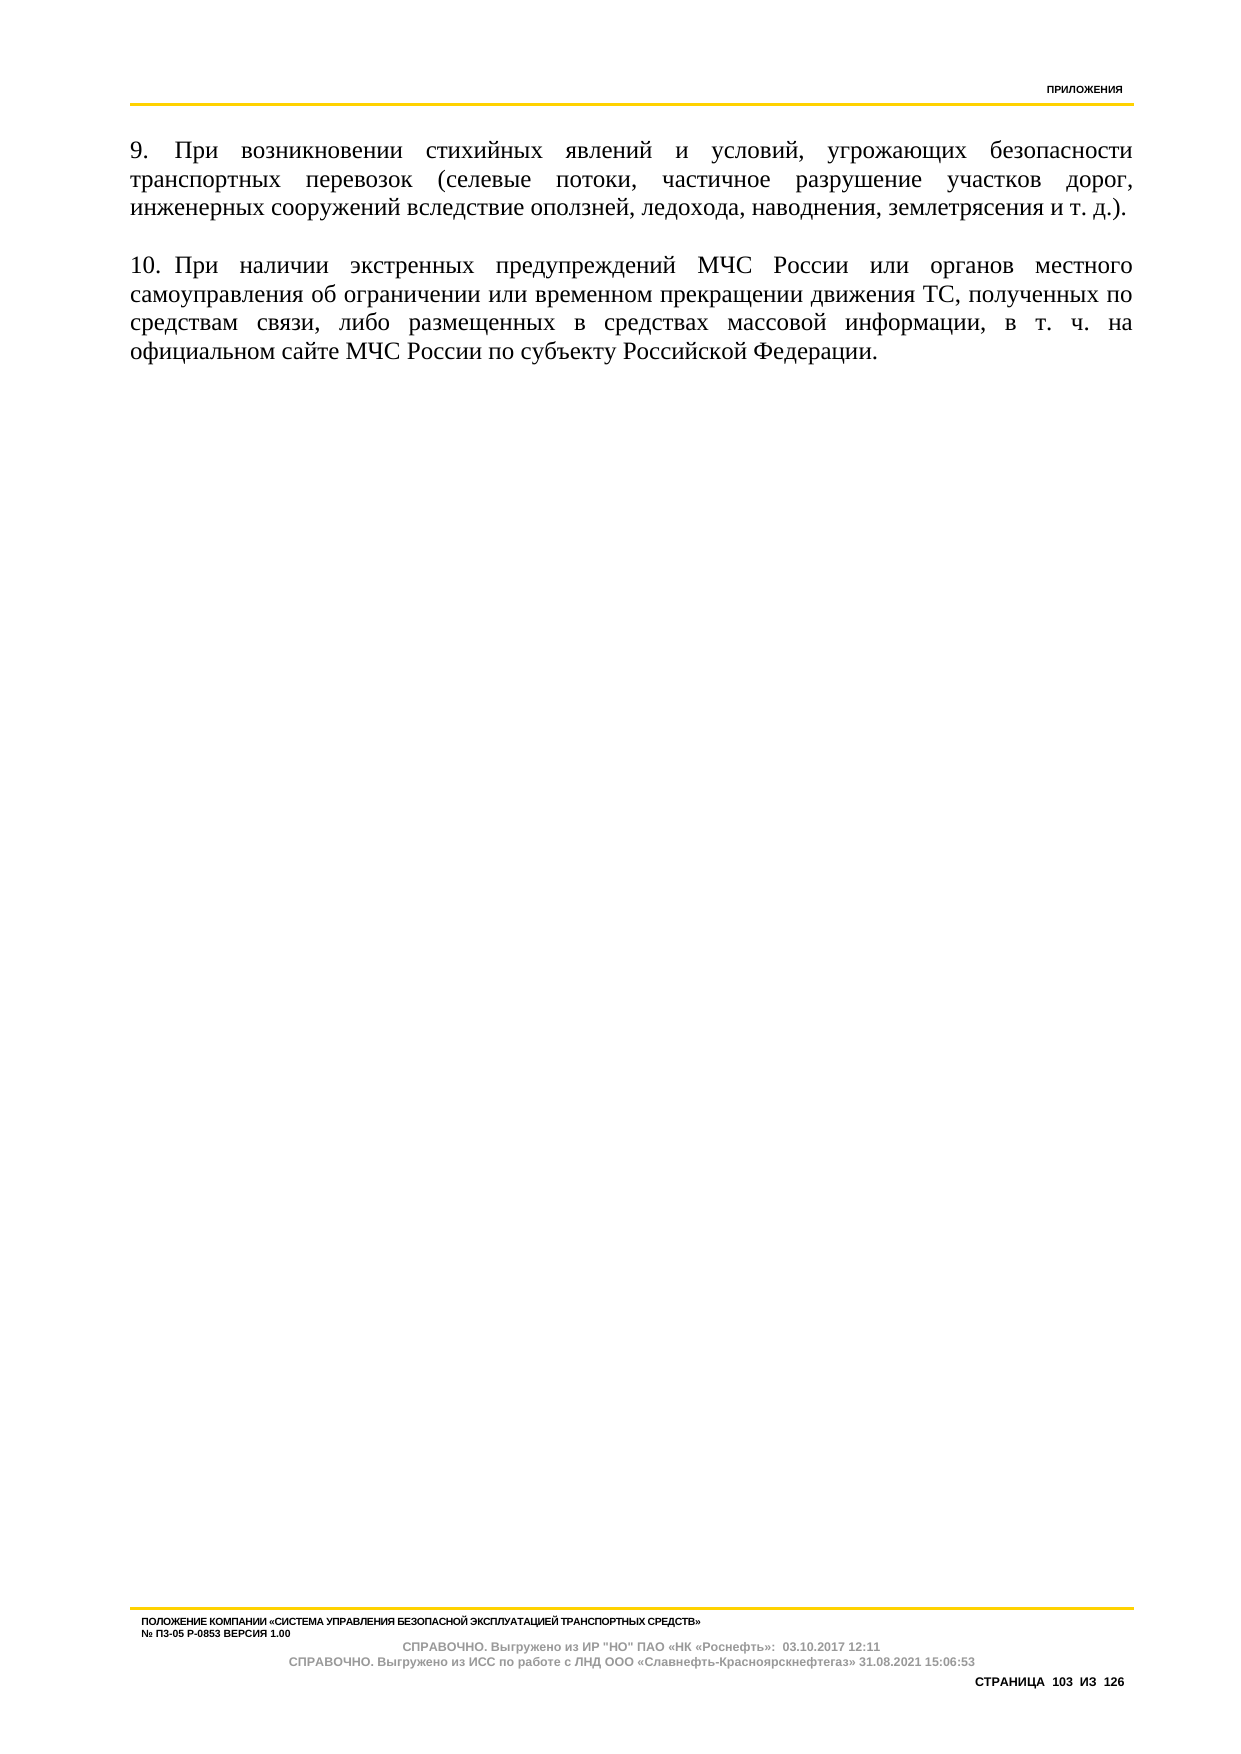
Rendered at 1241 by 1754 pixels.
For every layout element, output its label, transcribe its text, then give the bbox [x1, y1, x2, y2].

list При возникновении стихийных явлений и условий, угрожающих безопасности транспортных перевозок (селевые потоки, частичное разрушение участков дорог, инженерных сооружений вследствие оползней, ледохода, наводнения, землетрясения и т. д.). [130, 135, 1134, 221]
list При наличии экстренных предупреждений МЧС России или органов местного самоуправления об ограничении или временном прекращении движения ТС, полученных по средствам связи, либо размещенных в средствах массовой информации, в т. ч. на официальном сайте МЧС России по субъекту Российской Федерации. [130, 250, 1134, 365]
